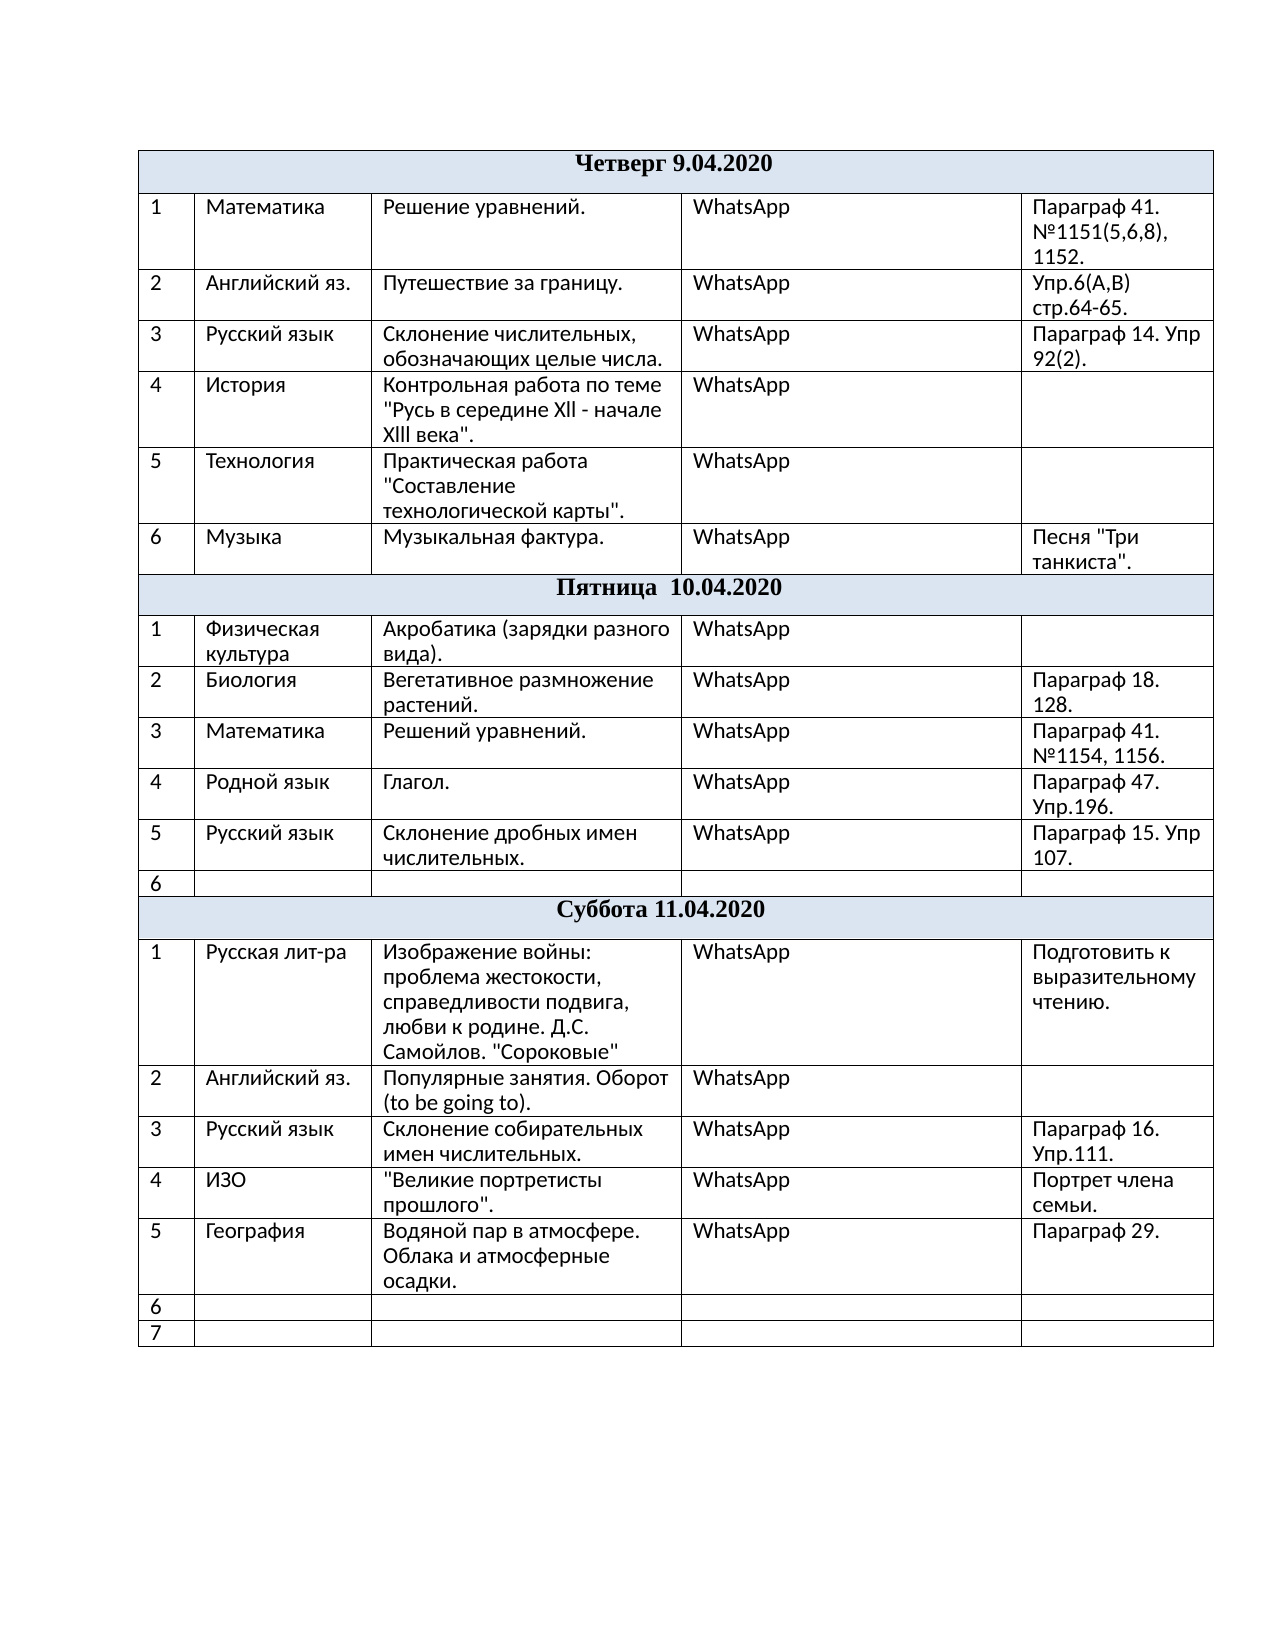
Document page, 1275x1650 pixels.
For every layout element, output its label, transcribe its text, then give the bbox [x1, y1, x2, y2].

table_cell История [195, 372, 371, 447]
table_cell 4 [139, 769, 194, 819]
table_cell Суббота 11.04.2020 [139, 897, 1213, 938]
table_cell Склонение дробных имен числительных. [372, 820, 681, 870]
table_cell Глагол. [372, 769, 681, 819]
table_cell Биология [195, 667, 371, 717]
table_cell WhatsApp [682, 820, 1021, 870]
table_cell 6 [139, 871, 194, 896]
table_cell Русская лит-ра [195, 940, 371, 1064]
table_cell WhatsApp [682, 524, 1021, 574]
table_cell 1 [139, 940, 194, 1064]
table_cell Параграф 18. 128. [1022, 667, 1213, 717]
table_cell Параграф 15. Упр 107. [1022, 820, 1213, 870]
table_cell 1 [139, 616, 194, 666]
table_cell WhatsApp [682, 372, 1021, 447]
table_cell [1022, 616, 1213, 666]
table_cell WhatsApp [682, 1219, 1021, 1294]
table_cell WhatsApp [682, 769, 1021, 819]
table_cell WhatsApp [682, 1168, 1021, 1218]
table_cell Математика [195, 718, 371, 768]
table_cell WhatsApp [682, 1066, 1021, 1116]
table_cell WhatsApp [682, 321, 1021, 371]
table_cell Пятница 10.04.2020 [139, 575, 1213, 615]
table_cell WhatsApp [682, 270, 1021, 320]
table_cell 6 [139, 524, 194, 574]
table_cell Практическая работа "Составление технологической карты". [372, 448, 681, 523]
table_cell WhatsApp [682, 194, 1021, 269]
table_cell Изображение войны: проблема жестокости, справедливости подвига, любви к родине. Д.С. Самойлов. "Сороковые" [372, 940, 681, 1064]
table_cell WhatsApp [682, 718, 1021, 768]
table_cell [1022, 1295, 1213, 1320]
table_cell Параграф 47. Упр.196. [1022, 769, 1213, 819]
table_cell [195, 1321, 371, 1346]
table_cell Портрет члена семьи. [1022, 1168, 1213, 1218]
table_cell Русский язык [195, 321, 371, 371]
table_cell 2 [139, 270, 194, 320]
table_cell WhatsApp [682, 448, 1021, 523]
table_cell Песня "Три танкиста". [1022, 524, 1213, 574]
table_cell 2 [139, 1066, 194, 1116]
table_cell ИЗО [195, 1168, 371, 1218]
table_cell 3 [139, 321, 194, 371]
table_cell Подготовить к выразительному чтению. [1022, 940, 1213, 1064]
table_cell WhatsApp [682, 667, 1021, 717]
table_cell Английский яз. [195, 1066, 371, 1116]
table_cell Склонение числительных, обозначающих целые числа. [372, 321, 681, 371]
table_cell Технология [195, 448, 371, 523]
table_cell 3 [139, 718, 194, 768]
table_cell Музыкальная фактура. [372, 524, 681, 574]
table_cell [682, 1295, 1021, 1320]
table_cell WhatsApp [682, 940, 1021, 1064]
table_cell [195, 871, 371, 896]
table_cell [1022, 871, 1213, 896]
table_cell Параграф 14. Упр 92(2). [1022, 321, 1213, 371]
table_cell WhatsApp [682, 1117, 1021, 1167]
table_cell 6 [139, 1295, 194, 1320]
table_cell Акробатика (зарядки разного вида). [372, 616, 681, 666]
table_cell WhatsApp [682, 616, 1021, 666]
table_cell Английский яз. [195, 270, 371, 320]
table_cell 1 [139, 194, 194, 269]
table_cell 4 [139, 372, 194, 447]
table_cell Параграф 41. №1151(5,6,8), 1152. [1022, 194, 1213, 269]
table_cell [682, 871, 1021, 896]
table_cell Контрольная работа по теме "Русь в середине Хll - начале Хlll века". [372, 372, 681, 447]
table_cell 7 [139, 1321, 194, 1346]
table_cell Склонение собирательных имен числительных. [372, 1117, 681, 1167]
table_cell Водяной пар в атмосфере. Облака и атмосферные осадки. [372, 1219, 681, 1294]
table_cell 3 [139, 1117, 194, 1167]
table_cell Физическая культура [195, 616, 371, 666]
table_cell Музыка [195, 524, 371, 574]
table_cell [1022, 448, 1213, 523]
table_cell Популярные занятия. Оборот (to be going to). [372, 1066, 681, 1116]
table_cell [1022, 1066, 1213, 1116]
table_cell География [195, 1219, 371, 1294]
table_cell 4 [139, 1168, 194, 1218]
table_cell [1022, 1321, 1213, 1346]
table_cell 2 [139, 667, 194, 717]
table_cell Математика [195, 194, 371, 269]
table_cell "Великие портретисты прошлого". [372, 1168, 681, 1218]
table_cell Путешествие за границу. [372, 270, 681, 320]
table_cell Параграф 29. [1022, 1219, 1213, 1294]
table_cell Русский язык [195, 1117, 371, 1167]
table_cell Упр.6(А,В) стр.64-65. [1022, 270, 1213, 320]
table_cell [372, 871, 681, 896]
table_cell Вегетативное размножение растений. [372, 667, 681, 717]
table_cell [372, 1295, 681, 1320]
table_cell 5 [139, 1219, 194, 1294]
table_cell 5 [139, 820, 194, 870]
table_cell [372, 1321, 681, 1346]
table_cell Решений уравнений. [372, 718, 681, 768]
table_cell Решение уравнений. [372, 194, 681, 269]
table_cell Русский язык [195, 820, 371, 870]
table_cell Параграф 41. №1154, 1156. [1022, 718, 1213, 768]
table_cell [682, 1321, 1021, 1346]
table_cell 5 [139, 448, 194, 523]
table_cell [195, 1295, 371, 1320]
table_cell Параграф 16. Упр.111. [1022, 1117, 1213, 1167]
table_cell Четверг 9.04.2020 [139, 151, 1213, 193]
table_cell [1022, 372, 1213, 447]
table_cell Родной язык [195, 769, 371, 819]
